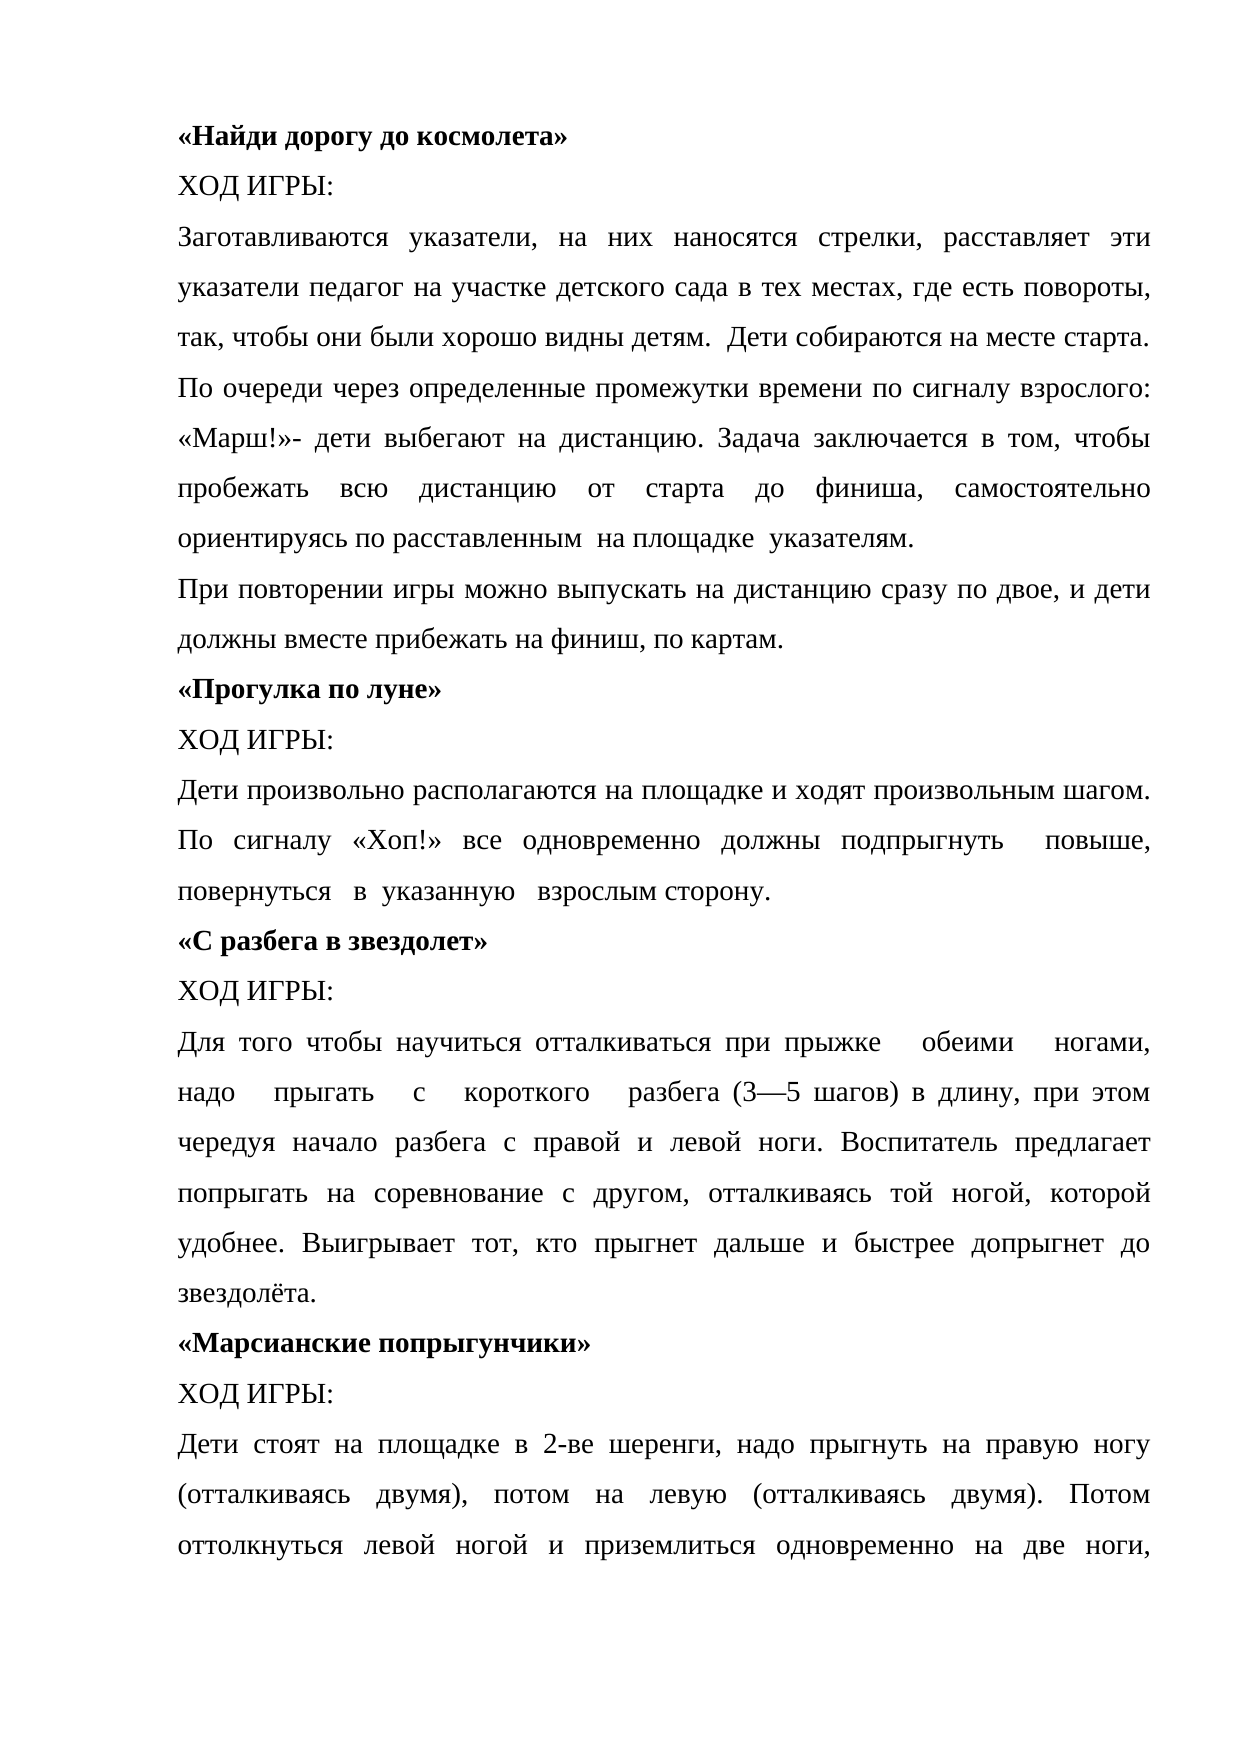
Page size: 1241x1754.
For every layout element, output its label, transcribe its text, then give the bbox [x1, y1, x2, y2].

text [177, 1426, 1152, 1560]
text Дети произвольно располагаются на площадке и ходят произвольным шагом. По сигналу «Хоп!» все одновременно должны подпрыгнуть повыше, повернуться в указанную взрослым сторону. [177, 772, 1152, 906]
text Для того чтобы научиться отталкиваться при прыжке обеими ногами, надо прыгать с короткого разбега (3—5 шагов) в длину, при этом чередуя начало разбега с правой и левой ноги. Воспитатель предлагает попрыгать на соревнование с другом, отталкиваясь той ногой, которой удобнее. Выигрывает тот, кто прыгнет дальше и быстрее допрыгнет до звездолёта. [177, 1024, 1152, 1309]
text «С разбега в звездолет» [177, 923, 1152, 957]
text «Прогулка по луне» [177, 672, 1152, 705]
text ХОД ИГРЫ: [177, 168, 1152, 202]
text «Марсианские попрыгунчики» [177, 1326, 1152, 1359]
text ХОД ИГРЫ: [177, 722, 1152, 755]
text «Найди дорогу до космолета» [177, 118, 1152, 152]
text При повторении игры можно выпускать на дистанцию сразу по двое, и дети должны вместе прибежать на финиш, по картам. [177, 571, 1152, 655]
text Заготавливаются указатели, на них наносятся стрелки, расставляет эти указатели педагог на участке детского сада в тех местах, где есть повороты, так, чтобы они были хорошо видны детям. Дети собираются на месте старта. По очереди через определенные промежутки времени по сигналу взрослого: «Марш!»- дети выбегают на дистанцию. Задача заключается в том, чтобы пробежать всю дистанцию от старта до финиша, самостоятельно ориентируясь по расставленным на площадке указателям. [177, 219, 1152, 554]
text ХОД ИГРЫ: [177, 1376, 1152, 1409]
text ХОД ИГРЫ: [177, 973, 1152, 1007]
